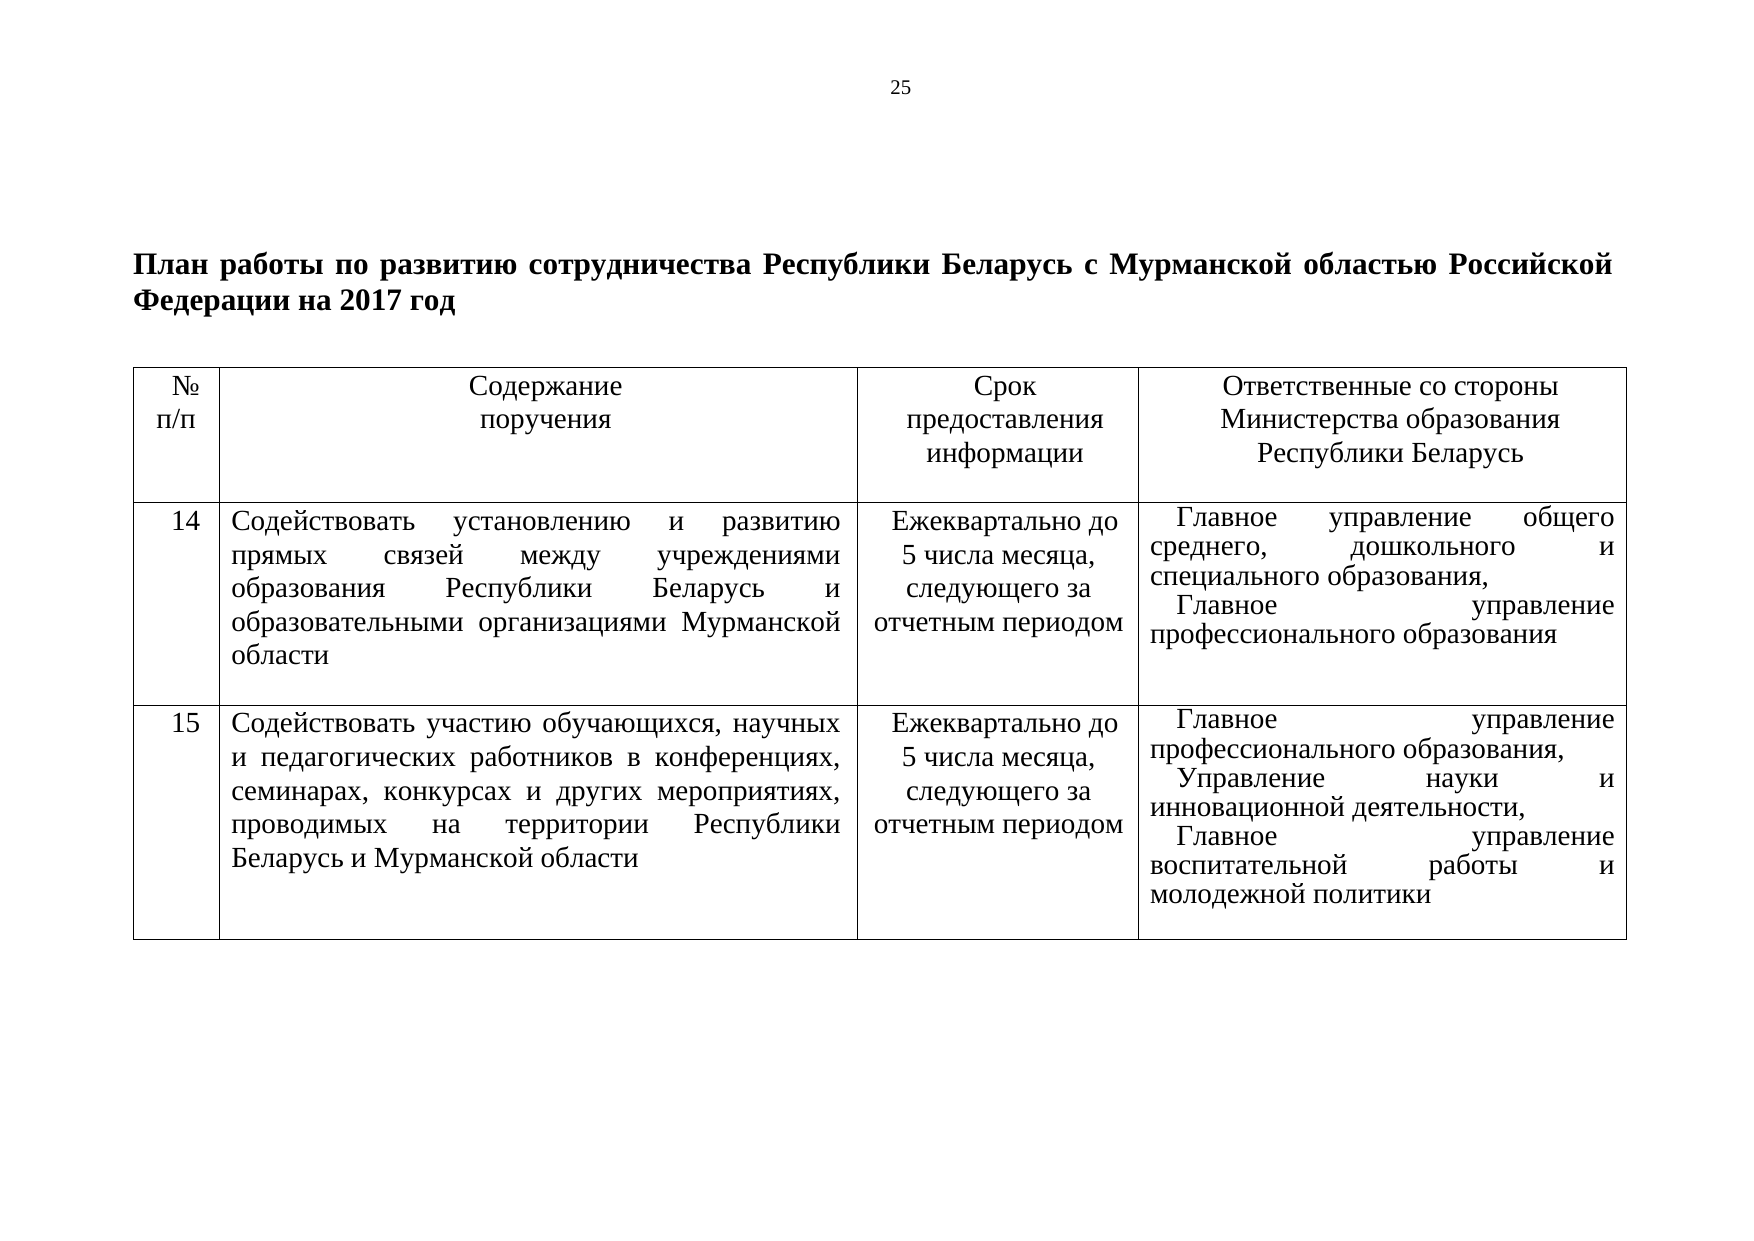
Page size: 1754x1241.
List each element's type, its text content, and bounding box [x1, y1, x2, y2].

table_header Ответственные со стороны Министерства образования Республики Беларусь [1139, 368, 1626, 502]
table_cell 15 [134, 706, 219, 939]
table_header Содержание поручения [220, 368, 857, 502]
table_cell Ежеквартально до 5 числа месяца, следующего за отчетным периодом [858, 706, 1138, 939]
table_cell Главное управление общего среднего, дошкольного и специального образования, Главное управление профессионального образования [1139, 503, 1626, 704]
table_cell Главное управление профессионального образования, Управление науки и инновационной деятельности, Главное управление воспитательной работы и молодежной политики [1139, 706, 1626, 939]
table_cell 14 [134, 503, 219, 704]
table_cell Содействовать установлению и развитию прямых связей между учреждениями образования Республики Беларусь и образовательными организациями Мурманской области [220, 503, 857, 704]
table_cell Ежеквартально до 5 числа месяца, следующего за отчетным периодом [858, 503, 1138, 704]
table_cell Содействовать участию обучающихся, научных и педагогических работников в конференциях, семинарах, конкурсах и других мероприятиях, проводимых на территории Республики Беларусь и Мурманской области [220, 706, 857, 939]
text План работы по развитию сотрудничества Республики Беларусь с Мурманской областью Российской Федерации на 2017 год [133, 245, 1614, 317]
table_header № п/п [134, 368, 219, 502]
table_header Срок предоставления информации [858, 368, 1138, 502]
